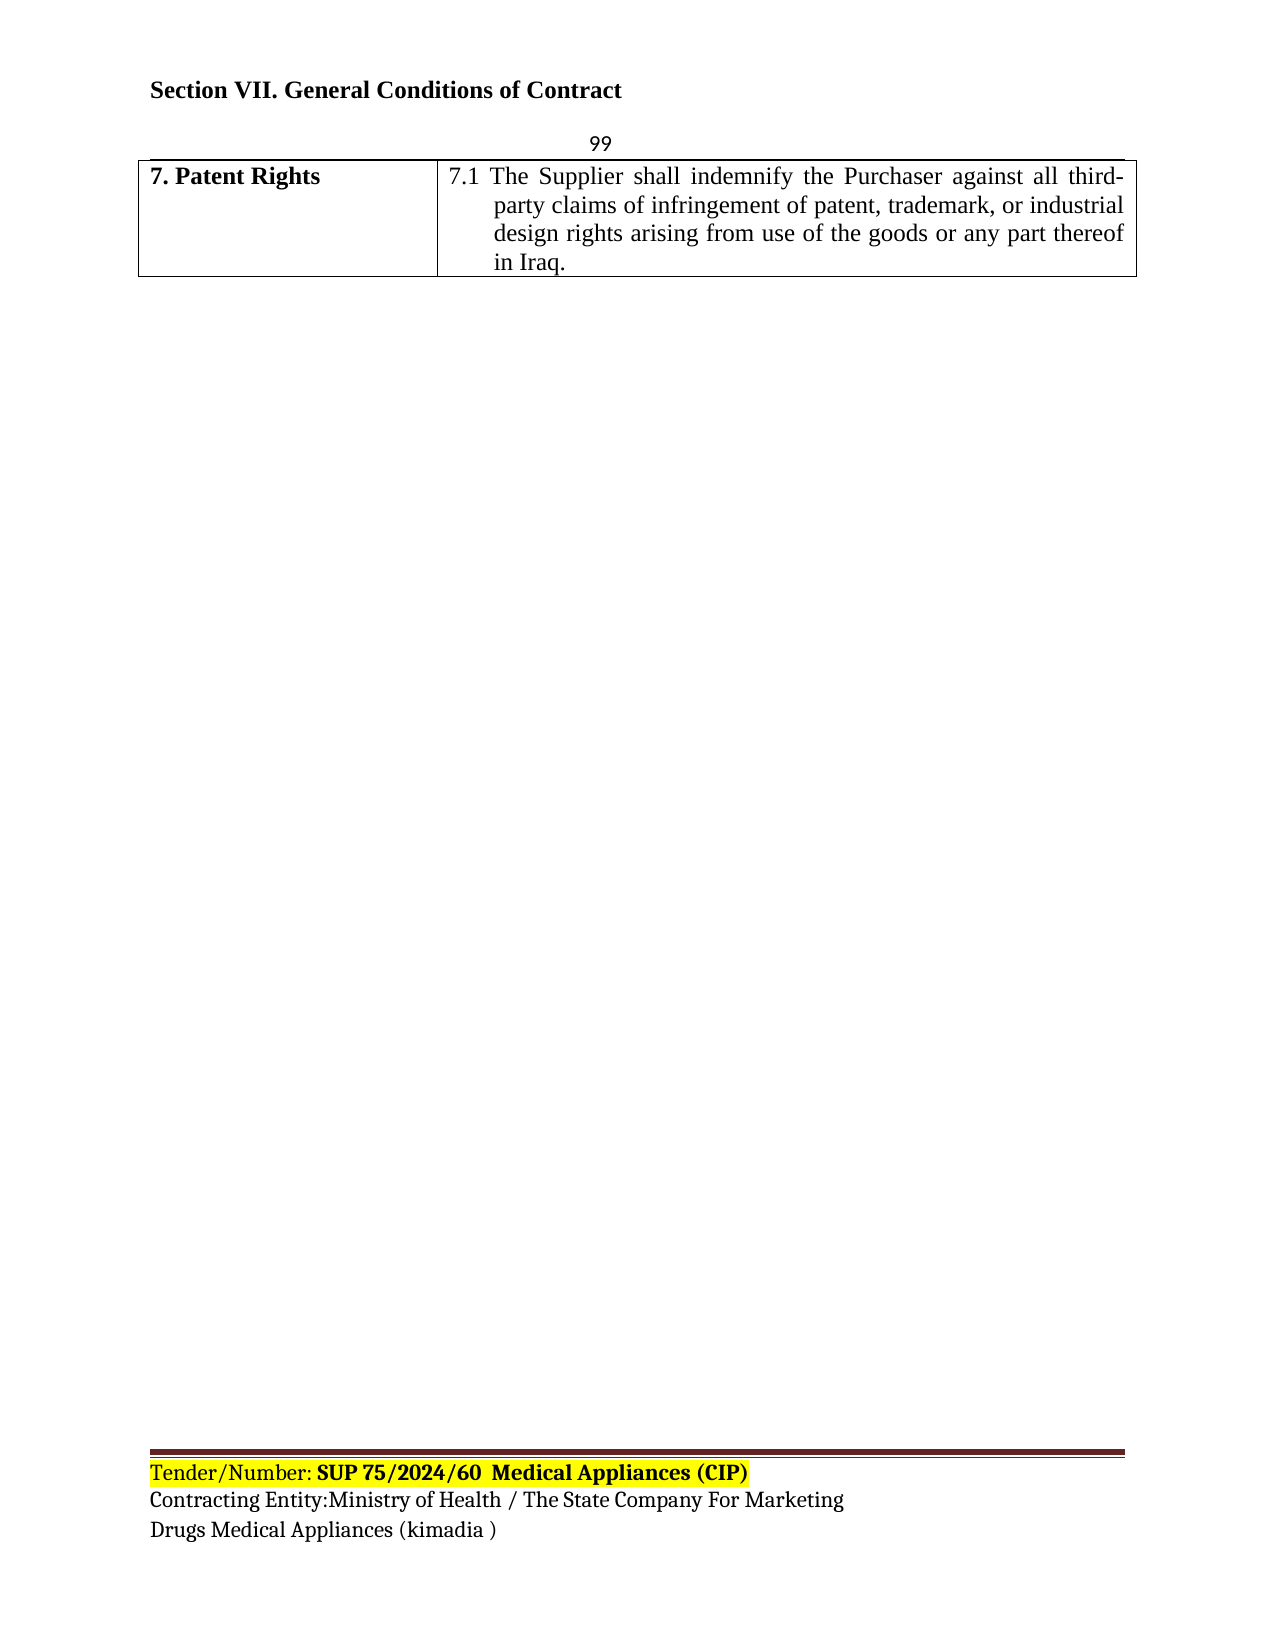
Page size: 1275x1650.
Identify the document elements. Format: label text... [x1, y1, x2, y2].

table_cell 7.1 The Supplier shall indemnify the Purchaser against all third-party claims of infringement of patent, trademark, or industrial design rights arising from use of the goods or any part thereof in Iraq. [438, 161, 1136, 276]
table_cell 7. Patent Rights [139, 161, 437, 276]
